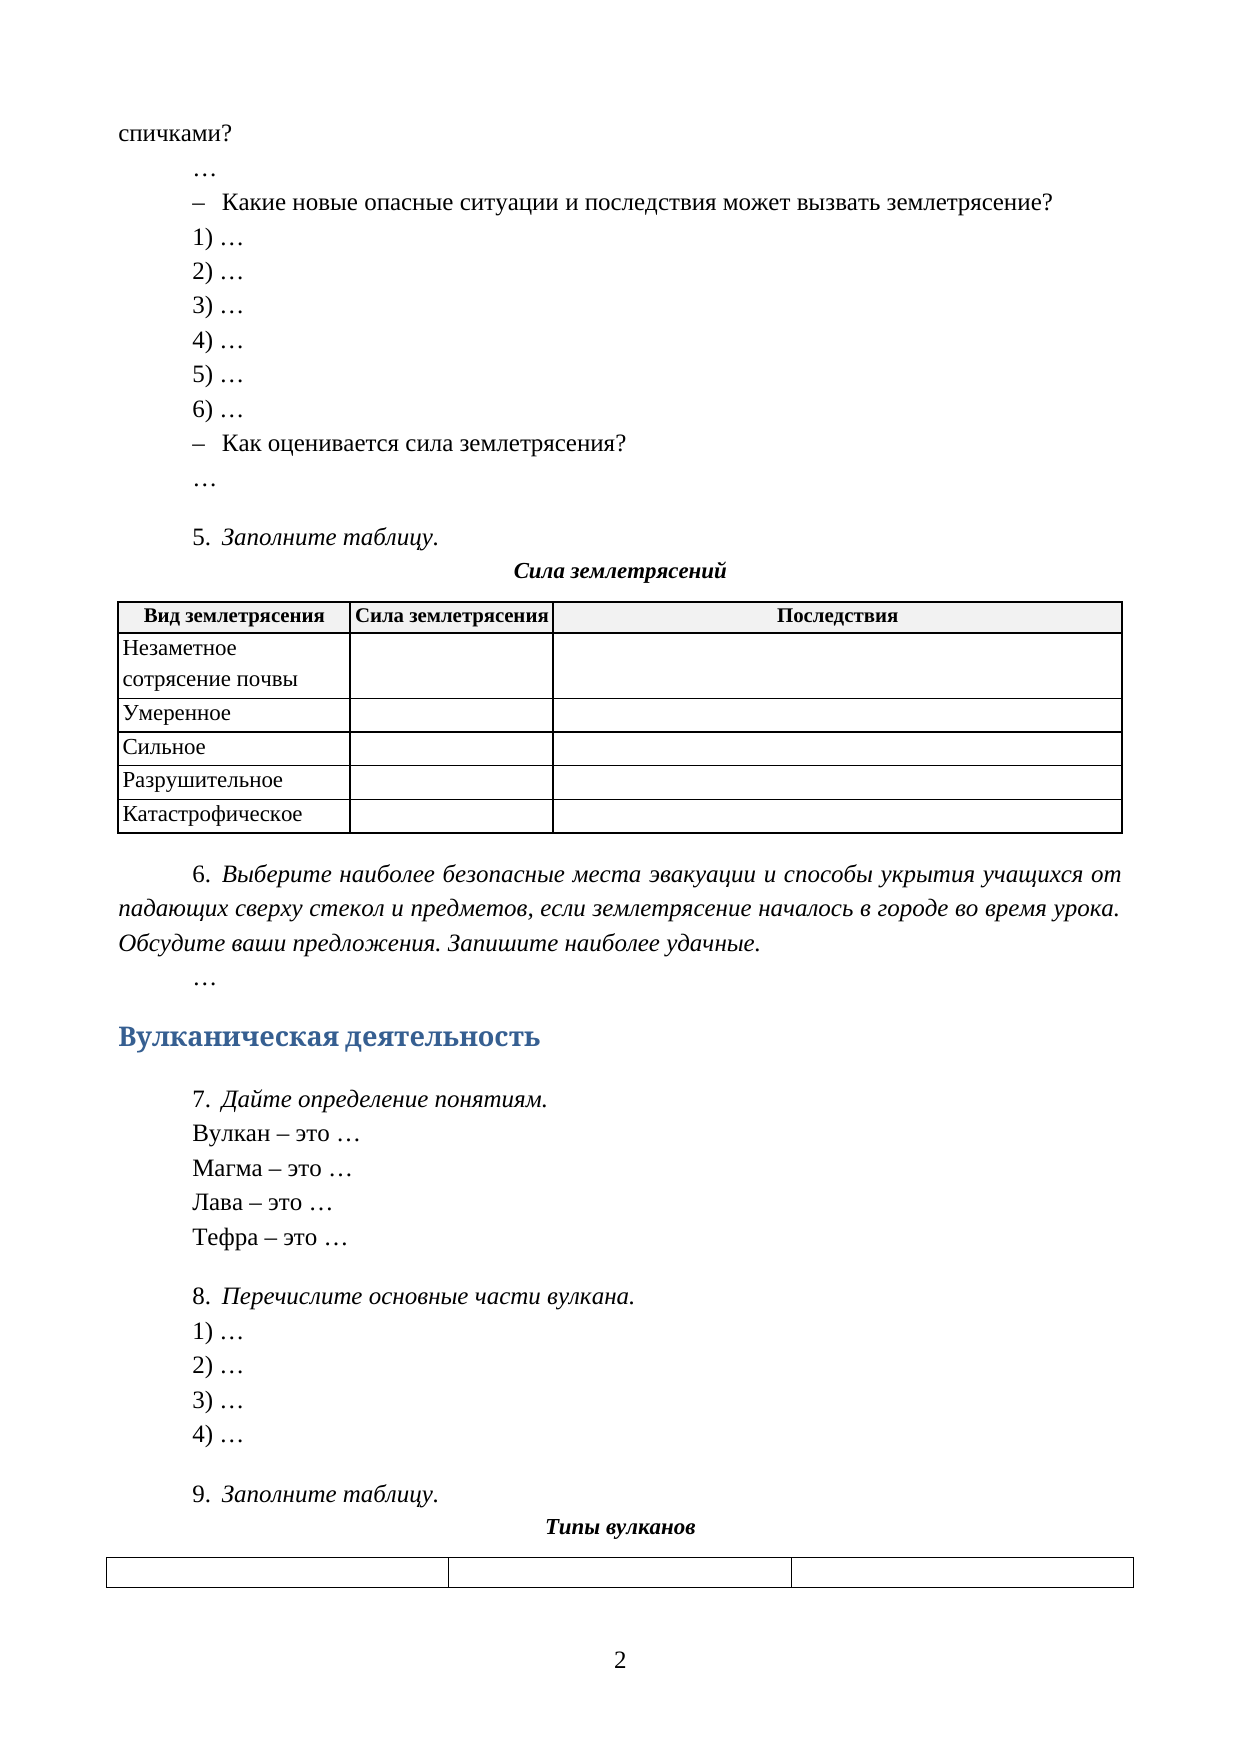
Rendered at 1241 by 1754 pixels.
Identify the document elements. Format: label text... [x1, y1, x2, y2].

table_cell Сильное [119, 733, 349, 765]
list Перечислите основные части вулкана. [118, 1281, 1122, 1310]
text … [118, 962, 1122, 991]
text Сила землетрясений [118, 557, 1122, 583]
table_header Вид землетрясения [119, 603, 349, 632]
table_cell [554, 733, 1121, 765]
text Лава – это … [118, 1187, 1122, 1216]
text 3) … [118, 1385, 1122, 1413]
list Заполните таблицу. [118, 522, 1122, 551]
text 4) … [118, 325, 1122, 354]
list Заполните таблицу. [118, 1479, 1122, 1507]
text 4) … [118, 1419, 1122, 1448]
text … [118, 153, 1122, 181]
text 2) … [118, 1350, 1122, 1379]
table_header Последствия [554, 603, 1121, 632]
text 2) … [118, 256, 1122, 285]
text 1) … [118, 222, 1122, 250]
table_cell Незаметное сотрясение почвы [119, 634, 349, 697]
table_header [107, 1558, 448, 1587]
table_cell [351, 699, 552, 731]
list Дайте определение понятиям. [118, 1084, 1122, 1113]
subtitle Вулканическая деятельность [118, 1022, 1122, 1053]
text Вулкан – это … [118, 1118, 1122, 1147]
table_cell [554, 800, 1121, 832]
text … [118, 463, 1122, 492]
table_cell [351, 733, 552, 765]
table_cell [351, 800, 552, 832]
table_cell Умеренное [119, 699, 349, 731]
table_cell [351, 634, 552, 697]
table_cell [554, 634, 1121, 697]
table_cell Разрушительное [119, 766, 349, 798]
table_cell Катастрофическое [119, 800, 349, 832]
text Магма – это … [118, 1153, 1122, 1182]
text Тефра – это … [118, 1222, 1122, 1251]
table_header [792, 1558, 1133, 1587]
text 1) … [118, 1316, 1122, 1344]
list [118, 118, 1122, 147]
table_cell [554, 766, 1121, 798]
text 6) … [118, 394, 1122, 423]
text 5) … [118, 359, 1122, 388]
text 3) … [118, 291, 1122, 319]
table_header [449, 1558, 791, 1587]
list Какие новые опасные ситуации и последствия может вызвать землетрясение? [118, 187, 1122, 216]
table_header Сила землетрясения [351, 603, 552, 632]
list Как оценивается сила землетрясения? [118, 428, 1122, 457]
list Выберите наиболее безопасные места эвакуации и способы укрытия учащихся от падающих сверху стекол и предметов, если землетрясение началось в городе во время урока. Обсудите ваши предложения. Запишите наиболее удачные. [118, 859, 1122, 956]
table_cell [351, 766, 552, 798]
table_cell [554, 699, 1121, 731]
text Типы вулканов [118, 1513, 1122, 1539]
